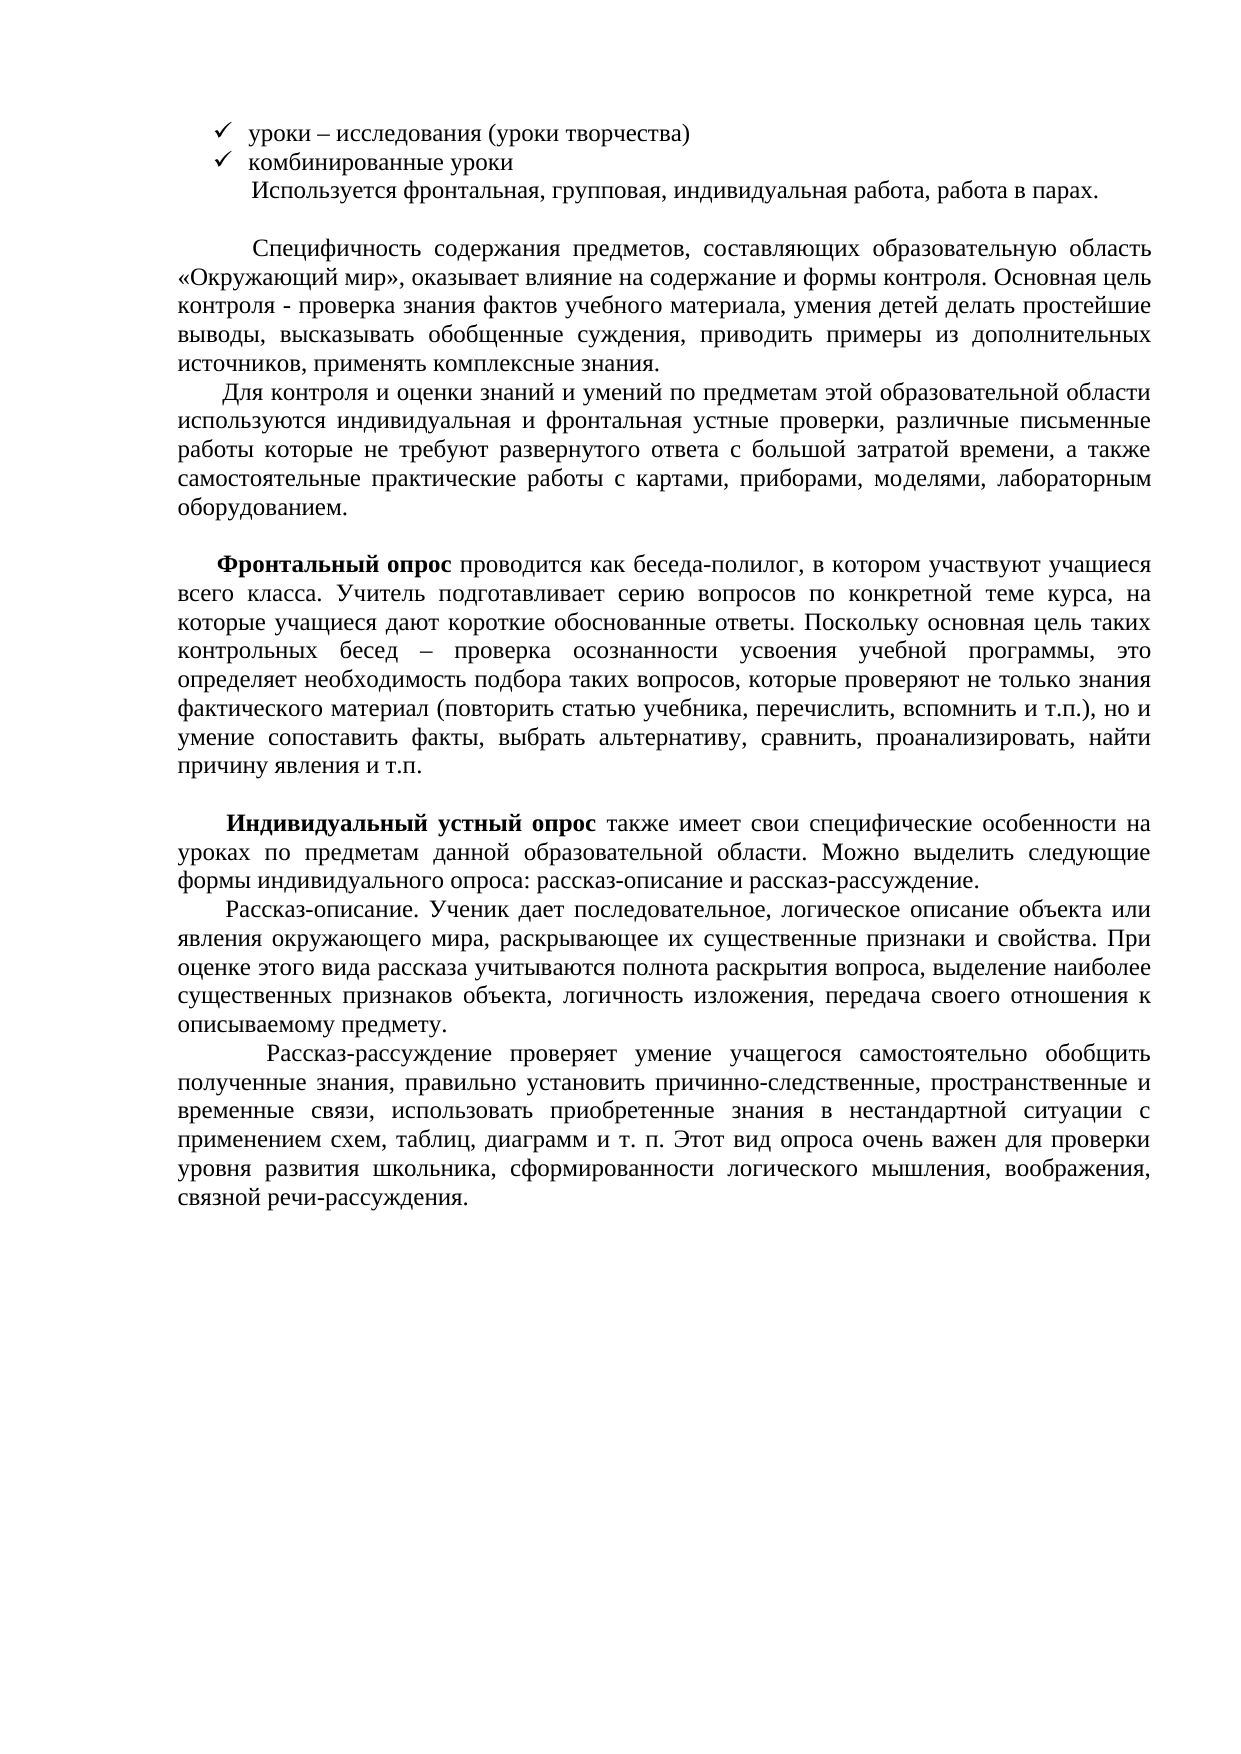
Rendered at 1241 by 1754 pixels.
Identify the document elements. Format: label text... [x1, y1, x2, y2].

text Фронтальный опрос проводится как беседа-полилог, в котором участвуют учащиеся всего класса. Учитель подготавливает серию вопросов по конкретной теме курса, на которые учащиеся дают короткие обоснованные ответы. Поскольку основная цель таких контрольных бесед – проверка осознанности усвоения учебной программы, это определяет необходимость подбора таких вопросов, которые проверяют не только знания фактического материал (повторить статью учебника, перечислить, вспомнить и т.п.), но и умение сопоставить факты, выбрать альтернативу, сравнить, проанализировать, найти причину явления и т.п. [177, 549, 1152, 779]
text Для контроля и оценки знаний и умений по предметам этой образовательной области используются индивидуальная и фронтальная устные проверки, различные письменные работы которые не требуют развернутого ответа с большой затратой времени, а также самостоятельные практические работы с картами, приборами, моделями, лабораторным оборудованием. [177, 377, 1152, 521]
text Специфичность содержания предметов, составляющих образовательную область «Окружающий мир», оказывает влияние на содержание и формы контроля. Основная цель контроля - проверка знания фактов учебного материала, умения детей делать простейшие выводы, высказывать обобщенные суждения, приводить примеры из дополнительных источников, применять комплексные знания. [177, 233, 1152, 377]
text Используется фронтальная, групповая, индивидуальная работа, работа в парах. [141, 176, 1152, 204]
list уроки – исследования (уроки творчества) [213, 118, 1152, 147]
text Рассказ-описание. Ученик дает последовательное, логическое описание объекта или явления окружающего мира, раскрывающее их существенные признаки и свойства. При оценке этого вида рассказа учитываются полнота раскрытия вопроса, выделение наиболее существенных признаков объекта, логичность изложения, передача своего отношения к описываемому предмету. [177, 894, 1152, 1038]
list комбинированные уроки [213, 147, 1152, 176]
text Рассказ-рассуждение проверяет умение учащегося самостоятельно обобщить полученные знания, правильно установить причинно-следственные, пространственные и временные связи, использовать приобретенные знания в нестандартной ситуации с применением схем, таблиц, диаграмм и т. п. Этот вид опроса очень важен для проверки уровня развития школьника, сформированности логического мышления, воображения, связной речи-рассуждения. [177, 1038, 1152, 1211]
text Индивидуальный устный опрос также имеет свои специфические особенности на уроках по предметам данной образовательной области. Можно выделить следующие формы индивидуального опроса: рассказ-описание и рассказ-рассуждение. [177, 808, 1152, 894]
